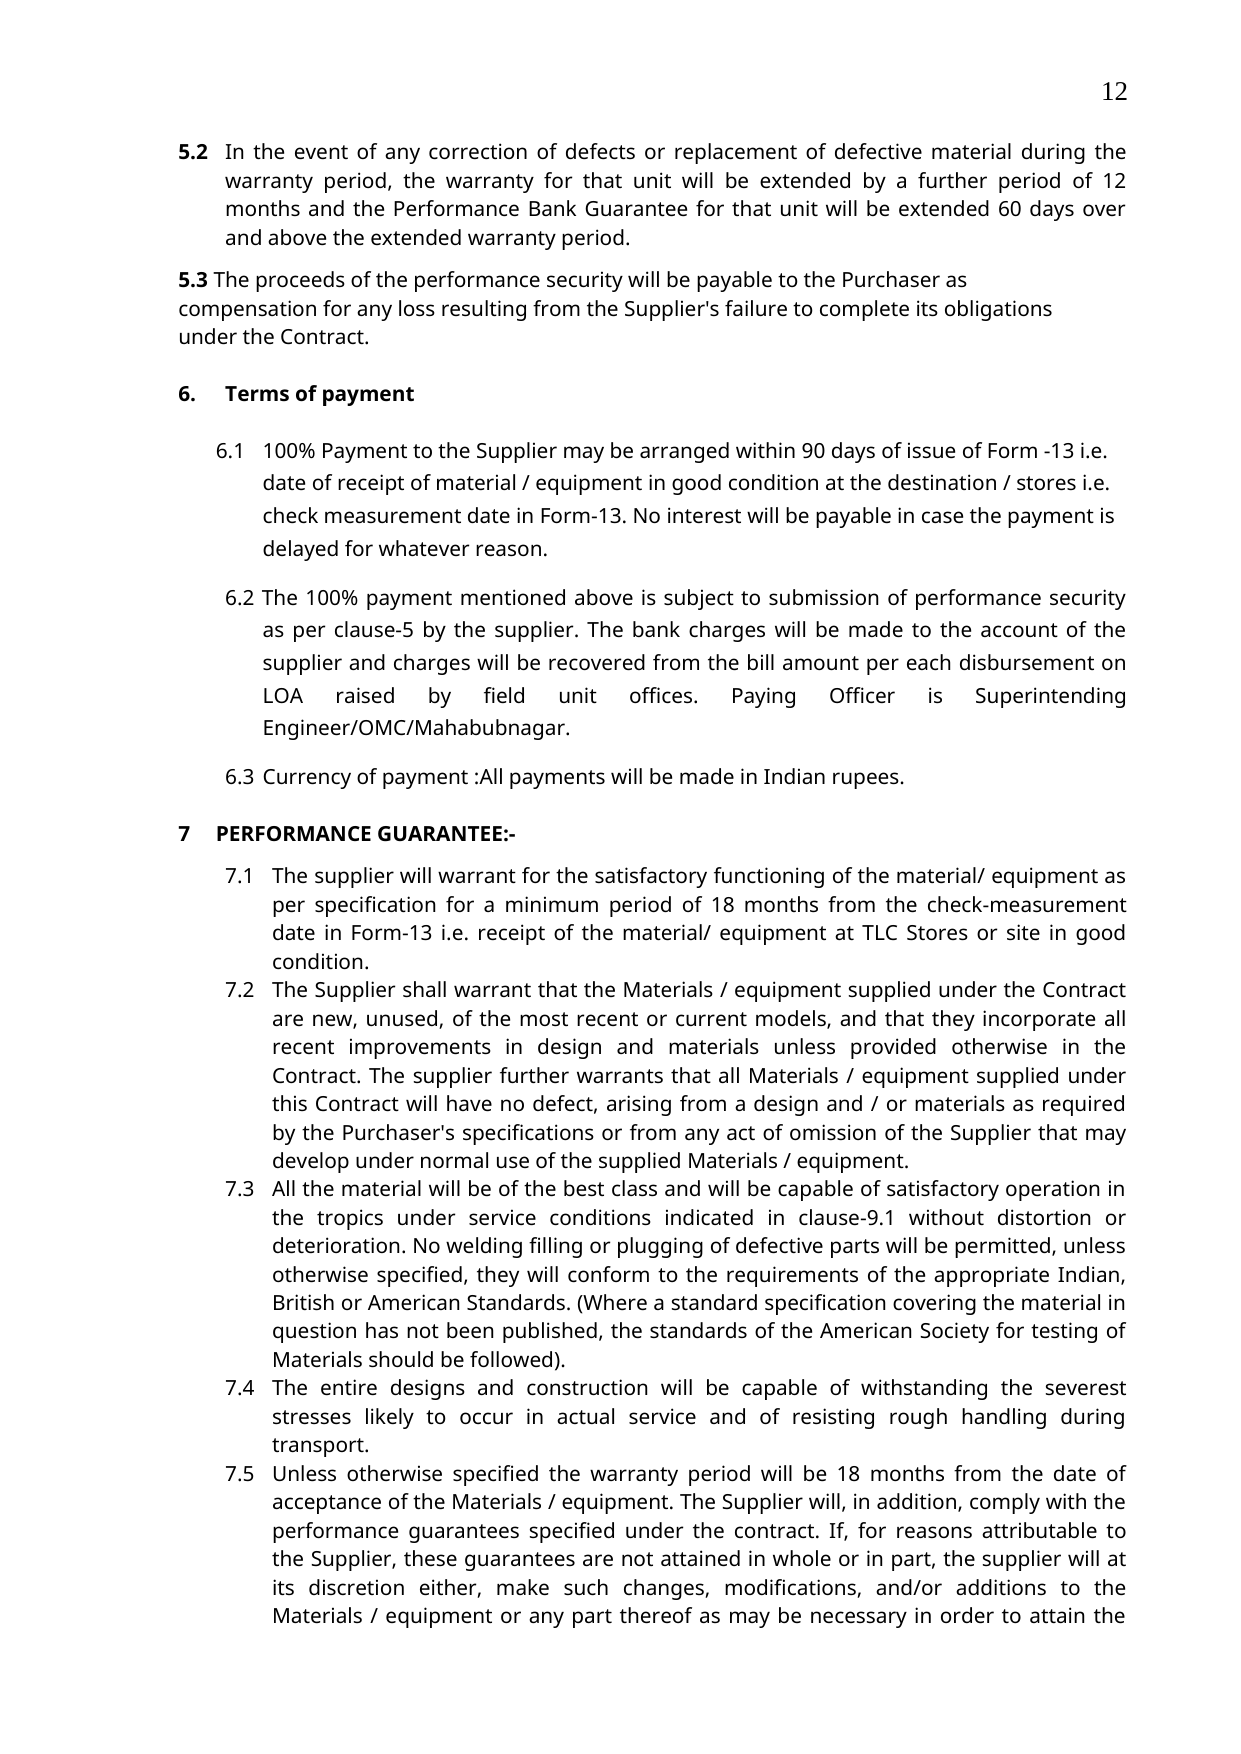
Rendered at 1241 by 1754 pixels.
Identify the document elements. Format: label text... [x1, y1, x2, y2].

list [225, 1459, 1128, 1629]
text 5.3 The proceeds of the performance security will be payable to the Purchaser as [178, 265, 1128, 294]
list 100% Payment to the Supplier may be arranged within 90 days of issue of Form -13 i.e. date of receipt of material / equipment in good condition at the destination / stores i.e. check measurement date in Form-13. No interest will be payable in case the payment is delayed for whatever reason. [216, 436, 1128, 562]
list The Supplier shall warrant that the Materials / equipment supplied under the Contract are new, unused, of the most recent or current models, and that they incorporate all recent improvements in design and materials unless provided otherwise in the Contract. The supplier further warrants that all Materials / equipment supplied under this Contract will have no defect, arising from a design and / or materials as required by the Purchaser's specifications or from any act of omission of the Supplier that may develop under normal use of the supplied Materials / equipment. [225, 975, 1128, 1174]
list PERFORMANCE GUARANTEE:- [178, 819, 1128, 847]
list Currency of payment :All payments will be made in Indian rupees. [225, 762, 1128, 791]
list Terms of payment [178, 379, 1128, 407]
text 5.2 In the event of any correction of defects or replacement of defective material during the warranty period, the warranty for that unit will be extended by a further period of 12 months and the Performance Bank Guarantee for that unit will be extended 60 days over and above the extended warranty period. [178, 137, 1128, 251]
text compensation for any loss resulting from the Supplier's failure to complete its obligations [178, 294, 1128, 322]
list The supplier will warrant for the satisfactory functioning of the material/ equipment as per specification for a minimum period of 18 months from the check-measurement date in Form-13 i.e. receipt of the material/ equipment at TLC Stores or site in good condition. [225, 862, 1128, 975]
text 6.2 The 100% payment mentioned above is subject to submission of performance security as per clause-5 by the supplier. The bank charges will be made to the account of the supplier and charges will be recovered from the bill amount per each disbursement on LOA raised by field unit offices. Paying Officer is Superintending Engineer/OMC/Mahabubnagar. [225, 583, 1128, 742]
list All the material will be of the best class and will be capable of satisfactory operation in the tropics under service conditions indicated in clause-9.1 without distortion or deterioration. No welding filling or plugging of defective parts will be permitted, unless otherwise specified, they will conform to the requirements of the appropriate Indian, British or American Standards. (Where a standard specification covering the material in question has not been published, the standards of the American Society for testing of Materials should be followed). [225, 1174, 1128, 1373]
text under the Contract. [178, 322, 1128, 351]
list The entire designs and construction will be capable of withstanding the severest stresses likely to occur in actual service and of resisting rough handling during transport. [225, 1373, 1128, 1459]
